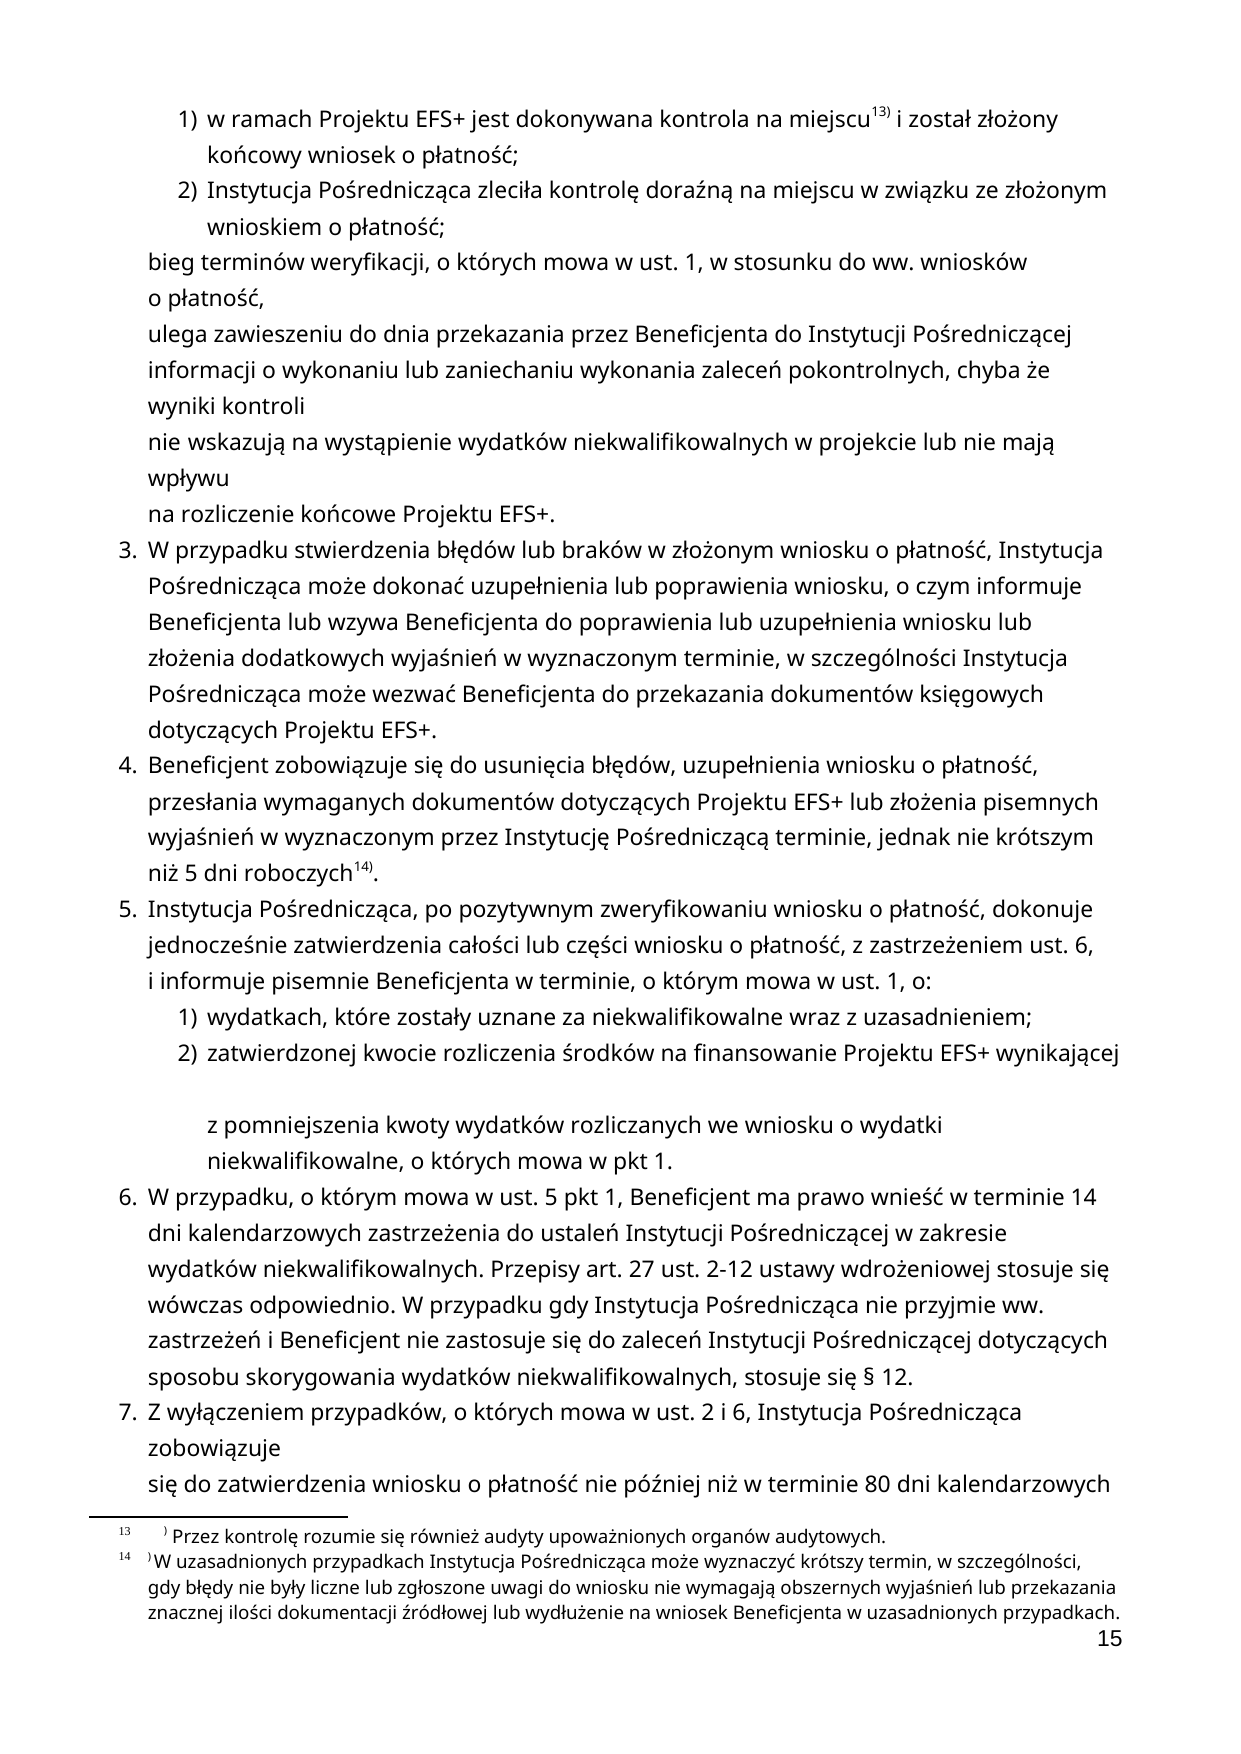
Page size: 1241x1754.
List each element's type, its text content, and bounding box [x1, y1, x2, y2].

list W przypadku, o którym mowa w ust. 5 pkt 1, Beneficjent ma prawo wnieść w terminie 14 dni kalendarzowych zastrzeżenia do ustaleń Instytucji Pośredniczącej w zakresie wydatków niekwalifikowalnych. Przepisy art. 27 ust. 2-12 ustawy wdrożeniowej stosuje się wówczas odpowiednio. W przypadku gdy Instytucja Pośrednicząca nie przyjmie ww. zastrzeżeń i Beneficjent nie zastosuje się do zaleceń Instytucji Pośredniczącej dotyczących sposobu skorygowania wydatków niekwalifikowalnych, stosuje się § 12. [118, 1181, 1122, 1392]
text bieg terminów weryfikacji, o których mowa w ust. 1, w stosunku do ww. wniosków o płatność, ulega zawieszeniu do dnia przekazania przez Beneficjenta do Instytucji Pośredniczącej informacji o wykonaniu lub zaniechaniu wykonania zaleceń pokontrolnych, chyba że wyniki kontroli nie wskazują na wystąpienie wydatków niekwalifikowalnych w projekcie lub nie mają wpływu na rozliczenie końcowe Projektu EFS+. [148, 246, 1122, 529]
list zatwierdzonej kwocie rozliczenia środków na finansowanie Projektu EFS+ wynikającej z pomniejszenia kwoty wydatków rozliczanych we wniosku o wydatki niekwalifikowalne, o których mowa w pkt 1. [177, 1037, 1122, 1176]
list wydatkach, które zostały uznane za niekwalifikowalne wraz z uzasadnieniem; [177, 1001, 1122, 1032]
list Instytucja Pośrednicząca, po pozytywnym zweryfikowaniu wniosku o płatność, dokonuje jednocześnie zatwierdzenia całości lub części wniosku o płatność, z zastrzeżeniem ust. 6, i informuje pisemnie Beneficjenta w terminie, o którym mowa w ust. 1, o: [118, 893, 1122, 996]
list w ramach Projektu EFS+ jest dokonywana kontrola na miejscu) i został złożony końcowy wniosek o płatność; [177, 103, 1122, 170]
list Beneficjent zobowiązuje się do usunięcia błędów, uzupełnienia wniosku o płatność, przesłania wymaganych dokumentów dotyczących Projektu EFS+ lub złożenia pisemnych wyjaśnień w wyznaczonym przez Instytucję Pośredniczącą terminie, jednak nie krótszym niż 5 dni roboczych). [118, 749, 1122, 888]
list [118, 1396, 1122, 1499]
list Instytucja Pośrednicząca zleciła kontrolę doraźną na miejscu w związku ze złożonym wnioskiem o płatność; [177, 174, 1122, 242]
list W przypadku stwierdzenia błędów lub braków w złożonym wniosku o płatność, Instytucja Pośrednicząca może dokonać uzupełnienia lub poprawienia wniosku, o czym informuje Beneficjenta lub wzywa Beneficjenta do poprawienia lub uzupełnienia wniosku lub złożenia dodatkowych wyjaśnień w wyznaczonym terminie, w szczególności Instytucja Pośrednicząca może wezwać Beneficjenta do przekazania dokumentów księgowych dotyczących Projektu EFS+. [118, 534, 1122, 745]
